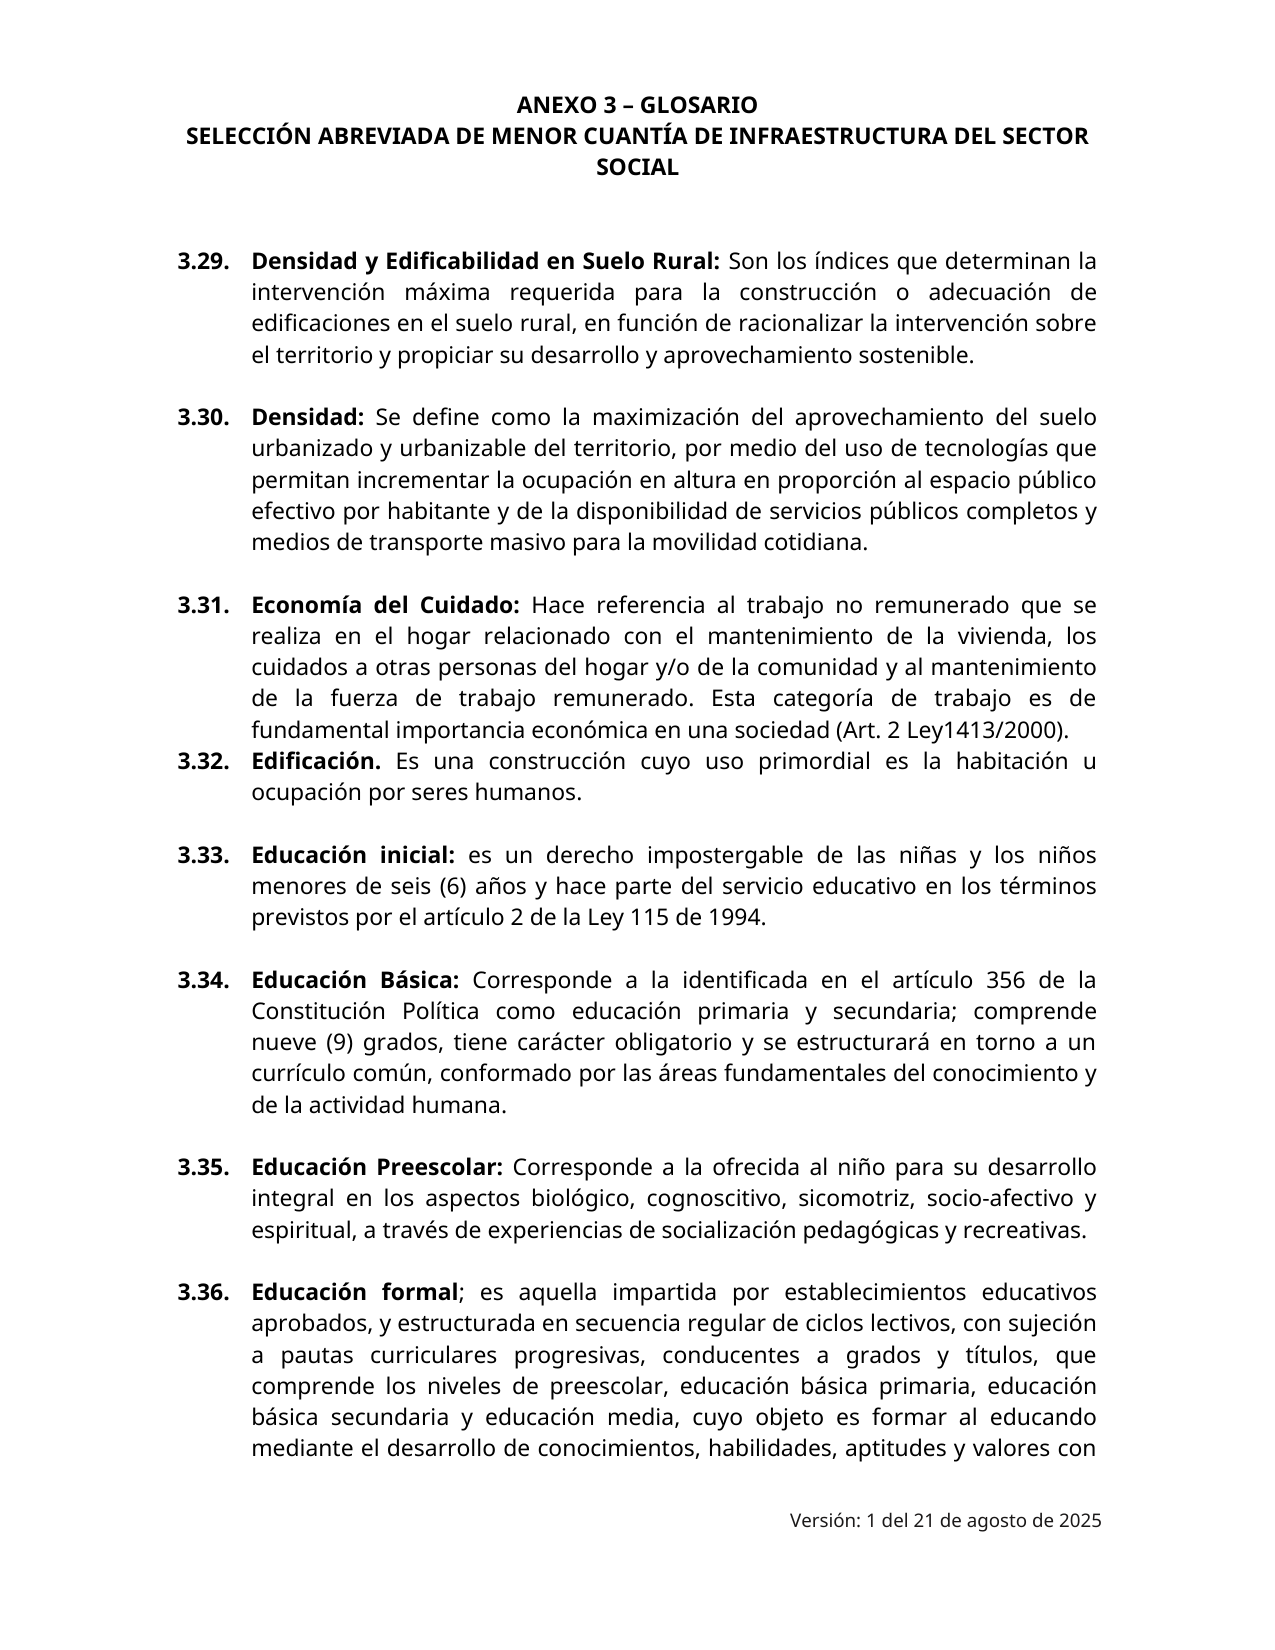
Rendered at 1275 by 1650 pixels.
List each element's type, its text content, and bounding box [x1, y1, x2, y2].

list Densidad y Edificabilidad en Suelo Rural: Son los índices que determinan la intervención máxima requerida para la construcción o adecuación de edificaciones en el suelo rural, en función de racionalizar la intervención sobre el territorio y propiciar su desarrollo y aprovechamiento sostenible. [177, 245, 1098, 370]
list Densidad: Se define como la maximización del aprovechamiento del suelo urbanizado y urbanizable del territorio, por medio del uso de tecnologías que permitan incrementar la ocupación en altura en proporción al espacio público efectivo por habitante y de la disponibilidad de servicios públicos completos y medios de transporte masivo para la movilidad cotidiana. [177, 401, 1098, 557]
list Edificación. Es una construcción cuyo uso primordial es la habitación u ocupación por seres humanos. [177, 745, 1098, 807]
list Educación Básica: Corresponde a la identificada en el artículo 356 de la Constitución Política como educación primaria y secundaria; comprende nueve (9) grados, tiene carácter obligatorio y se estructurará en torno a un currículo común, conformado por las áreas fundamentales del conocimiento y de la actividad humana. [177, 964, 1098, 1120]
list Economía del Cuidado: Hace referencia al trabajo no remunerado que se realiza en el hogar relacionado con el mantenimiento de la vivienda, los cuidados a otras personas del hogar y/o de la comunidad y al mantenimiento de la fuerza de trabajo remunerado. Esta categoría de trabajo es de fundamental importancia económica en una sociedad (Art. 2 Ley1413/2000). [177, 589, 1098, 745]
list Educación inicial: es un derecho impostergable de las niñas y los niños menores de seis (6) años y hace parte del servicio educativo en los términos previstos por el artículo 2 de la Ley 115 de 1994. [177, 839, 1098, 932]
list Educación Preescolar: Corresponde a la ofrecida al niño para su desarrollo integral en los aspectos biológico, cognoscitivo, sicomotriz, socio-afectivo y espiritual, a través de experiencias de socialización pedagógicas y recreativas. [177, 1151, 1098, 1245]
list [177, 1276, 1098, 1464]
